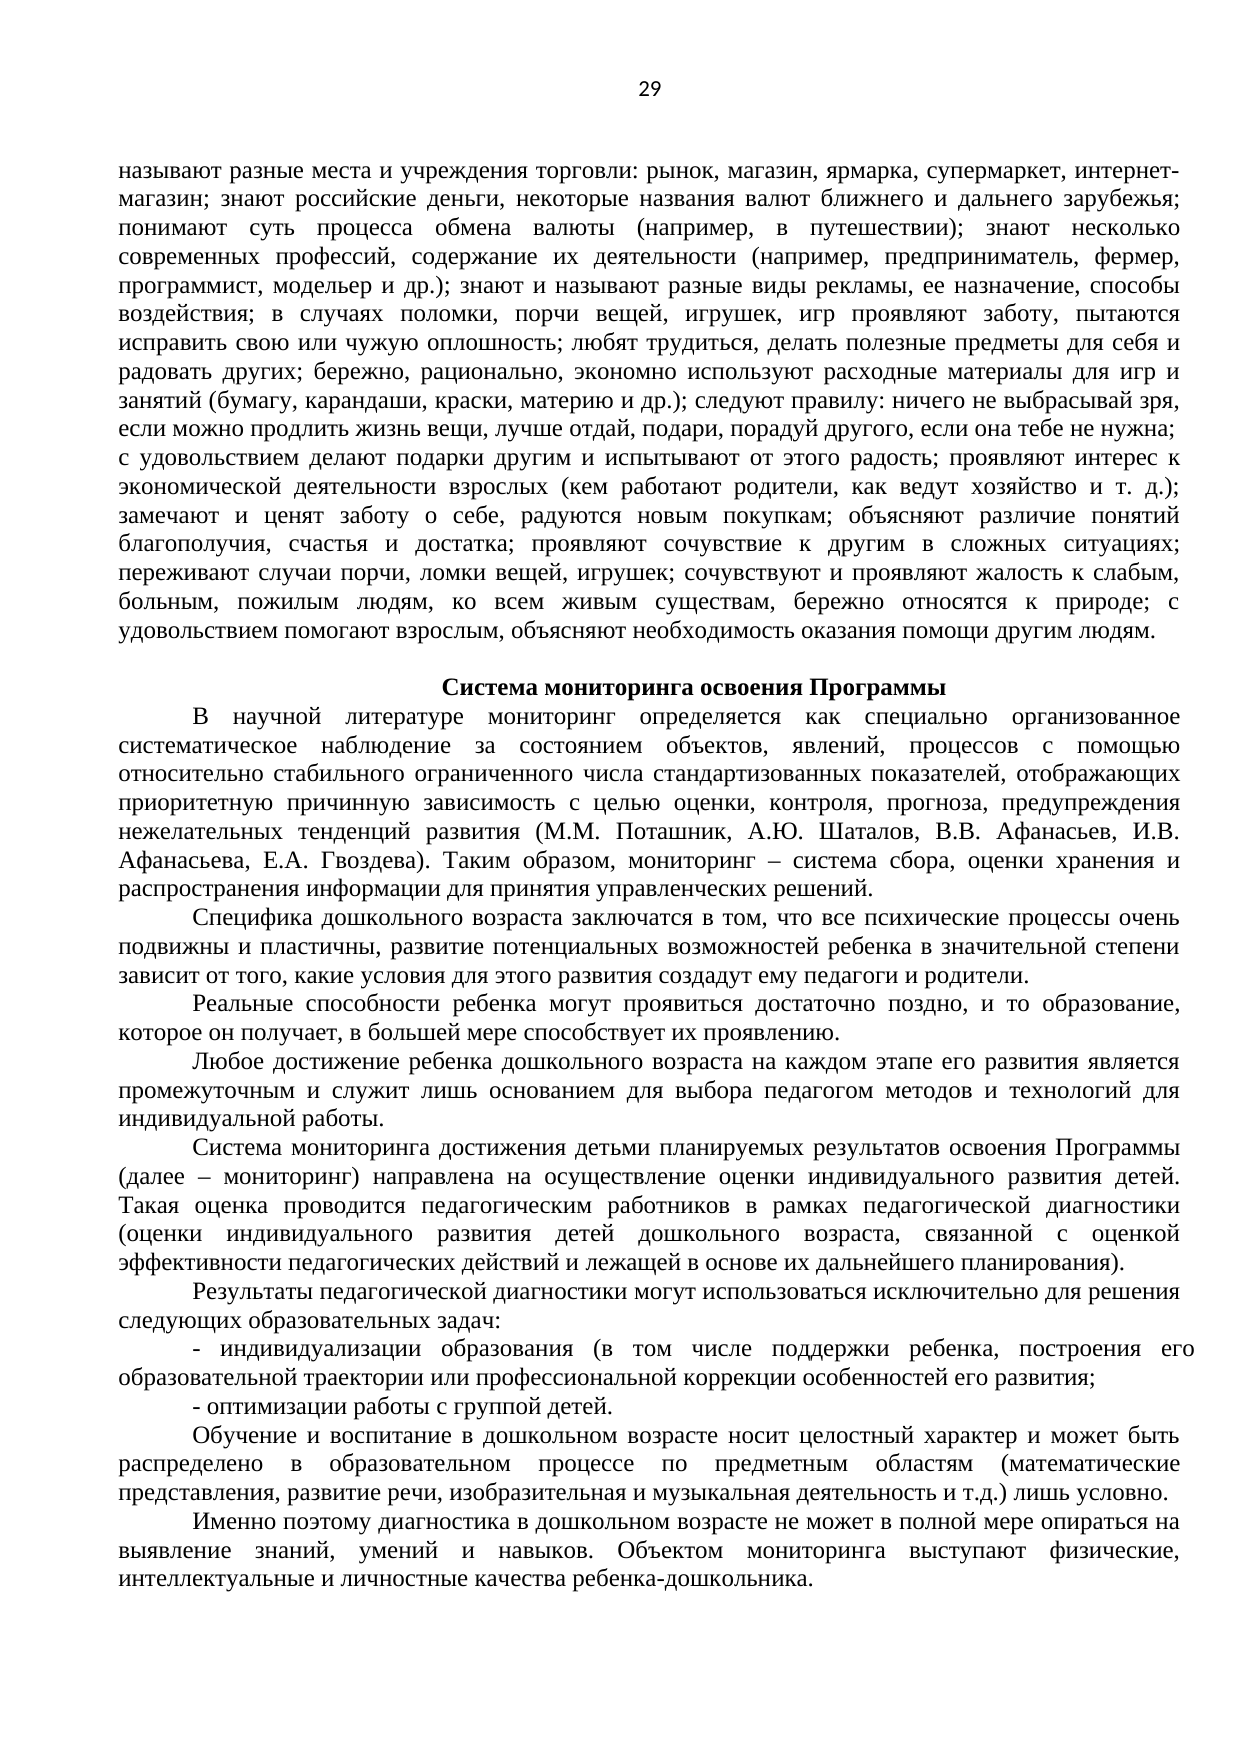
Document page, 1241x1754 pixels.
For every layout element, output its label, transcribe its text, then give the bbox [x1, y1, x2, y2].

text Обучение и воспитание в дошкольном возрасте носит целостный характер и может быть распределено в образовательном процессе по предметным областям (математические представления, развитие речи, изобразительная и музыкальная деятельность и т.д.) лишь условно. [118, 1420, 1181, 1506]
text Результаты педагогической диагностики могут использоваться исключительно для решения следующих образовательных задач: [118, 1276, 1181, 1333]
text Именно поэтому диагностика в дошкольном возрасте не может в полной мере опираться на выявление знаний, умений и навыков. Объектом мониторинга выступают физические, интеллектуальные и личностные качества ребенка-дошкольника. [118, 1506, 1181, 1592]
text - индивидуализации образования (в том числе поддержки ребенка, построения его образовательной траектории или профессиональной коррекции особенностей его развития; [118, 1333, 1196, 1391]
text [118, 155, 1181, 442]
text Реальные способности ребенка могут проявиться достаточно поздно, и то образование, которое он получает, в большей мере способствует их проявлению. [118, 988, 1181, 1046]
text Система мониторинга достижения детьми планируемых результатов освоения Программы (далее – мониторинг) направлена на осуществление оценки индивидуального развития детей. Такая оценка проводится педагогическим работников в рамках педагогической диагностики (оценки индивидуального развития детей дошкольного возраста, связанной с оценкой эффективности педагогических действий и лежащей в основе их дальнейшего планирования). [118, 1132, 1181, 1276]
text Любое достижение ребенка дошкольного возраста на каждом этапе его развития является промежуточным и служит лишь основанием для выбора педагогом методов и технологий для индивидуальной работы. [118, 1046, 1181, 1132]
text В научной литературе мониторинг определяется как специально организованное систематическое наблюдение за состоянием объектов, явлений, процессов с помощью относительно стабильного ограниченного числа стандартизованных показателей, отображающих приоритетную причинную зависимость с целью оценки, контроля, прогноза, предупреждения нежелательных тенденций развития (М.М. Поташник, А.Ю. Шаталов, В.В. Афанасьев, И.В. Афанасьева, Е.А. Гвоздева). Таким образом, мониторинг – система сбора, оценки хранения и распространения информации для принятия управленческих решений. [118, 701, 1181, 902]
text Специфика дошкольного возраста заключатся в том, что все психические процессы очень подвижны и пластичны, развитие потенциальных возможностей ребенка в значительной степени зависит от того, какие условия для этого развития создадут ему педагоги и родители. [118, 902, 1181, 988]
text - оптимизации работы с группой детей. [118, 1391, 1181, 1420]
text Система мониторинга освоения Программы [118, 672, 1181, 701]
text с удовольствием делают подарки другим и испытывают от этого радость; проявляют интерес к экономической деятельности взрослых (кем работают родители, как ведут хозяйство и т. д.); замечают и ценят заботу о себе, радуются новым покупкам; объясняют различие понятий благополучия, счастья и достатка; проявляют сочувствие к другим в сложных ситуациях; переживают случаи порчи, ломки вещей, игрушек; сочувствуют и проявляют жалость к слабым, больным, пожилым людям, ко всем живым существам, бережно относятся к природе; с удовольствием помогают взрослым, объясняют необходимость оказания помощи другим людям. [118, 442, 1181, 643]
